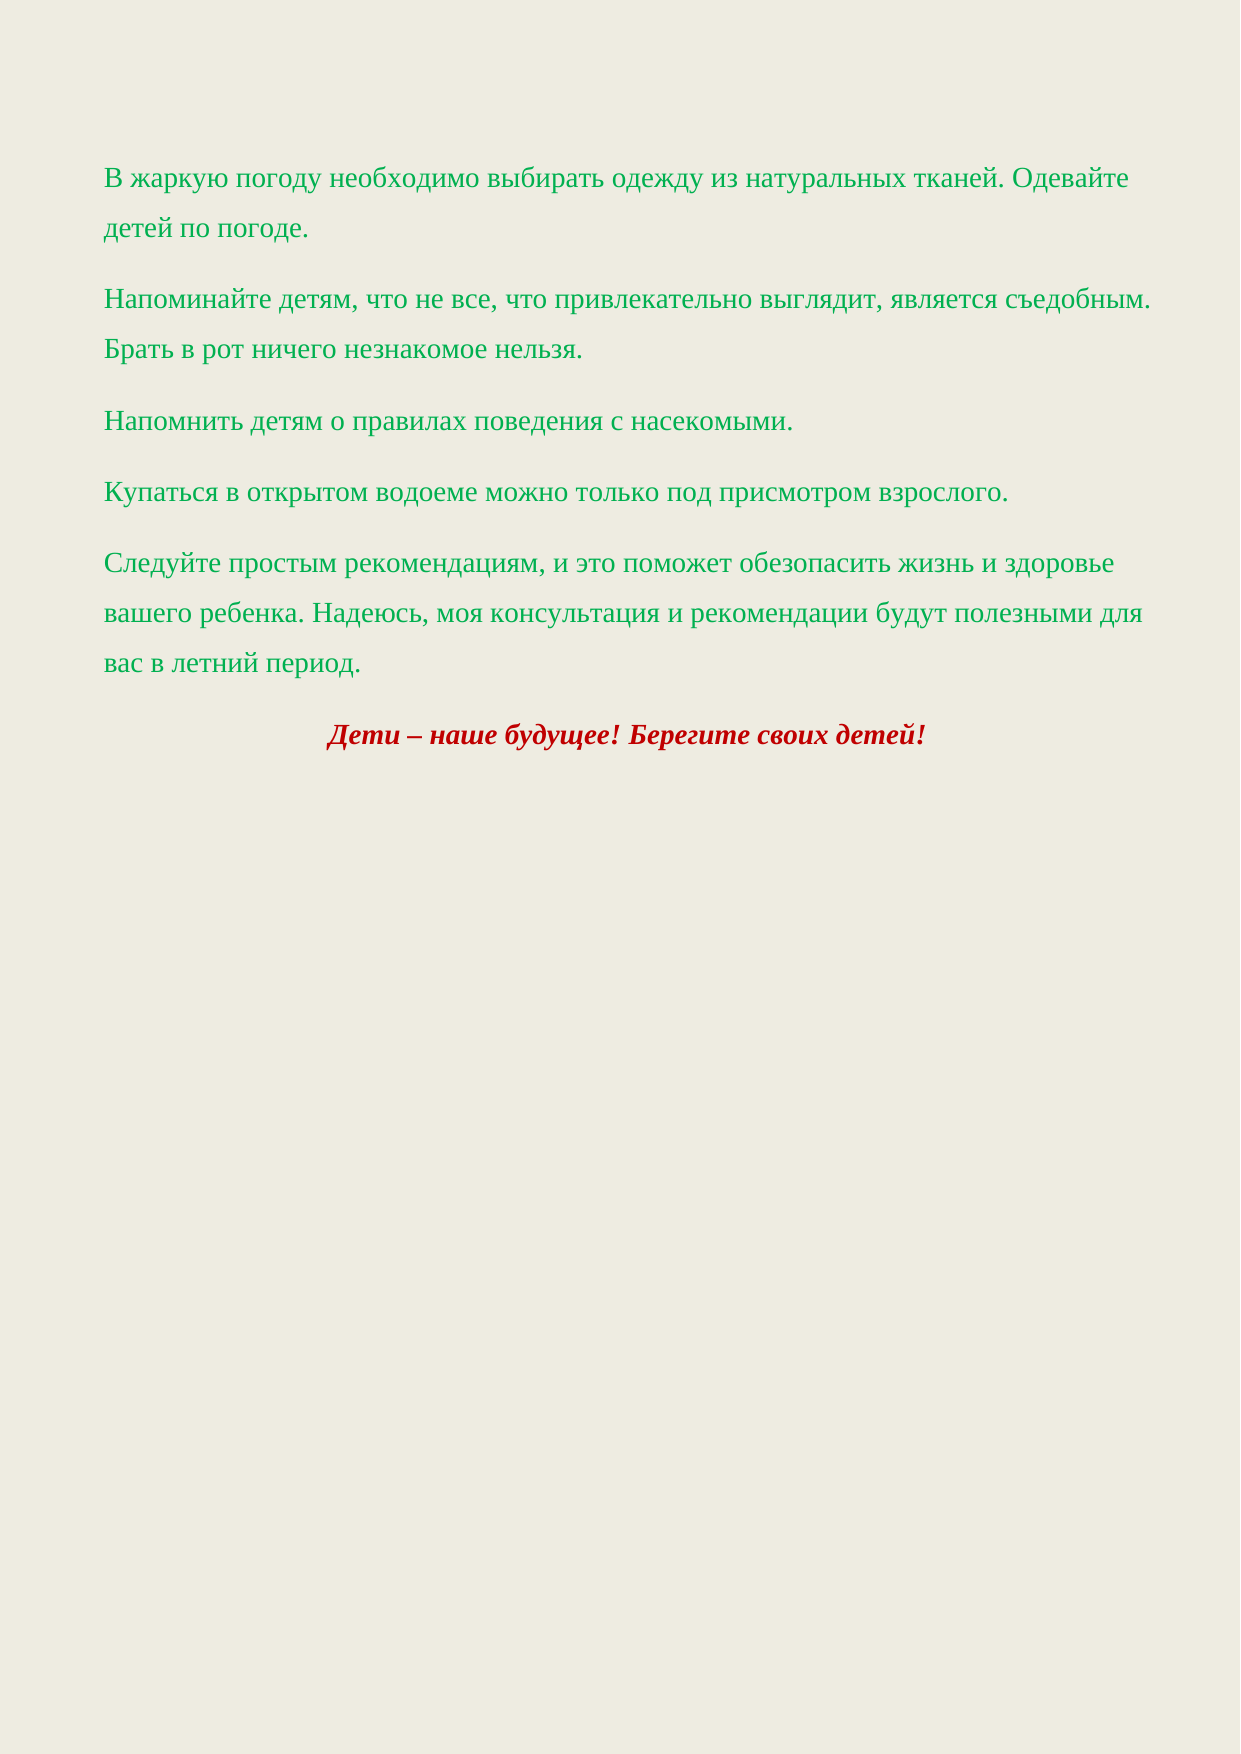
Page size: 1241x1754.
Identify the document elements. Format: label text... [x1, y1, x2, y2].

text Напоминайте детям, что не все, что привлекательно выглядит, является съедобным. Брать в рот ничего незнакомое нельзя. [103, 281, 1152, 365]
text Следуйте простым рекомендациям, и это поможет обезопасить жизнь и здоровье вашего ребенка. Надеюсь, моя консультация и рекомендации будут полезными для вас в летний период. [103, 545, 1152, 679]
text Купаться в открытом водоеме можно только под присмотром взрослого. [103, 474, 1152, 507]
text Напомнить детям о правилах поведения с насекомыми. [103, 403, 1152, 436]
text Дети – наше будущее! Берегите своих детей! [103, 717, 1152, 750]
text В жаркую погоду необходимо выбирать одежду из натуральных тканей. Одевайте детей по погоде. [103, 160, 1152, 244]
